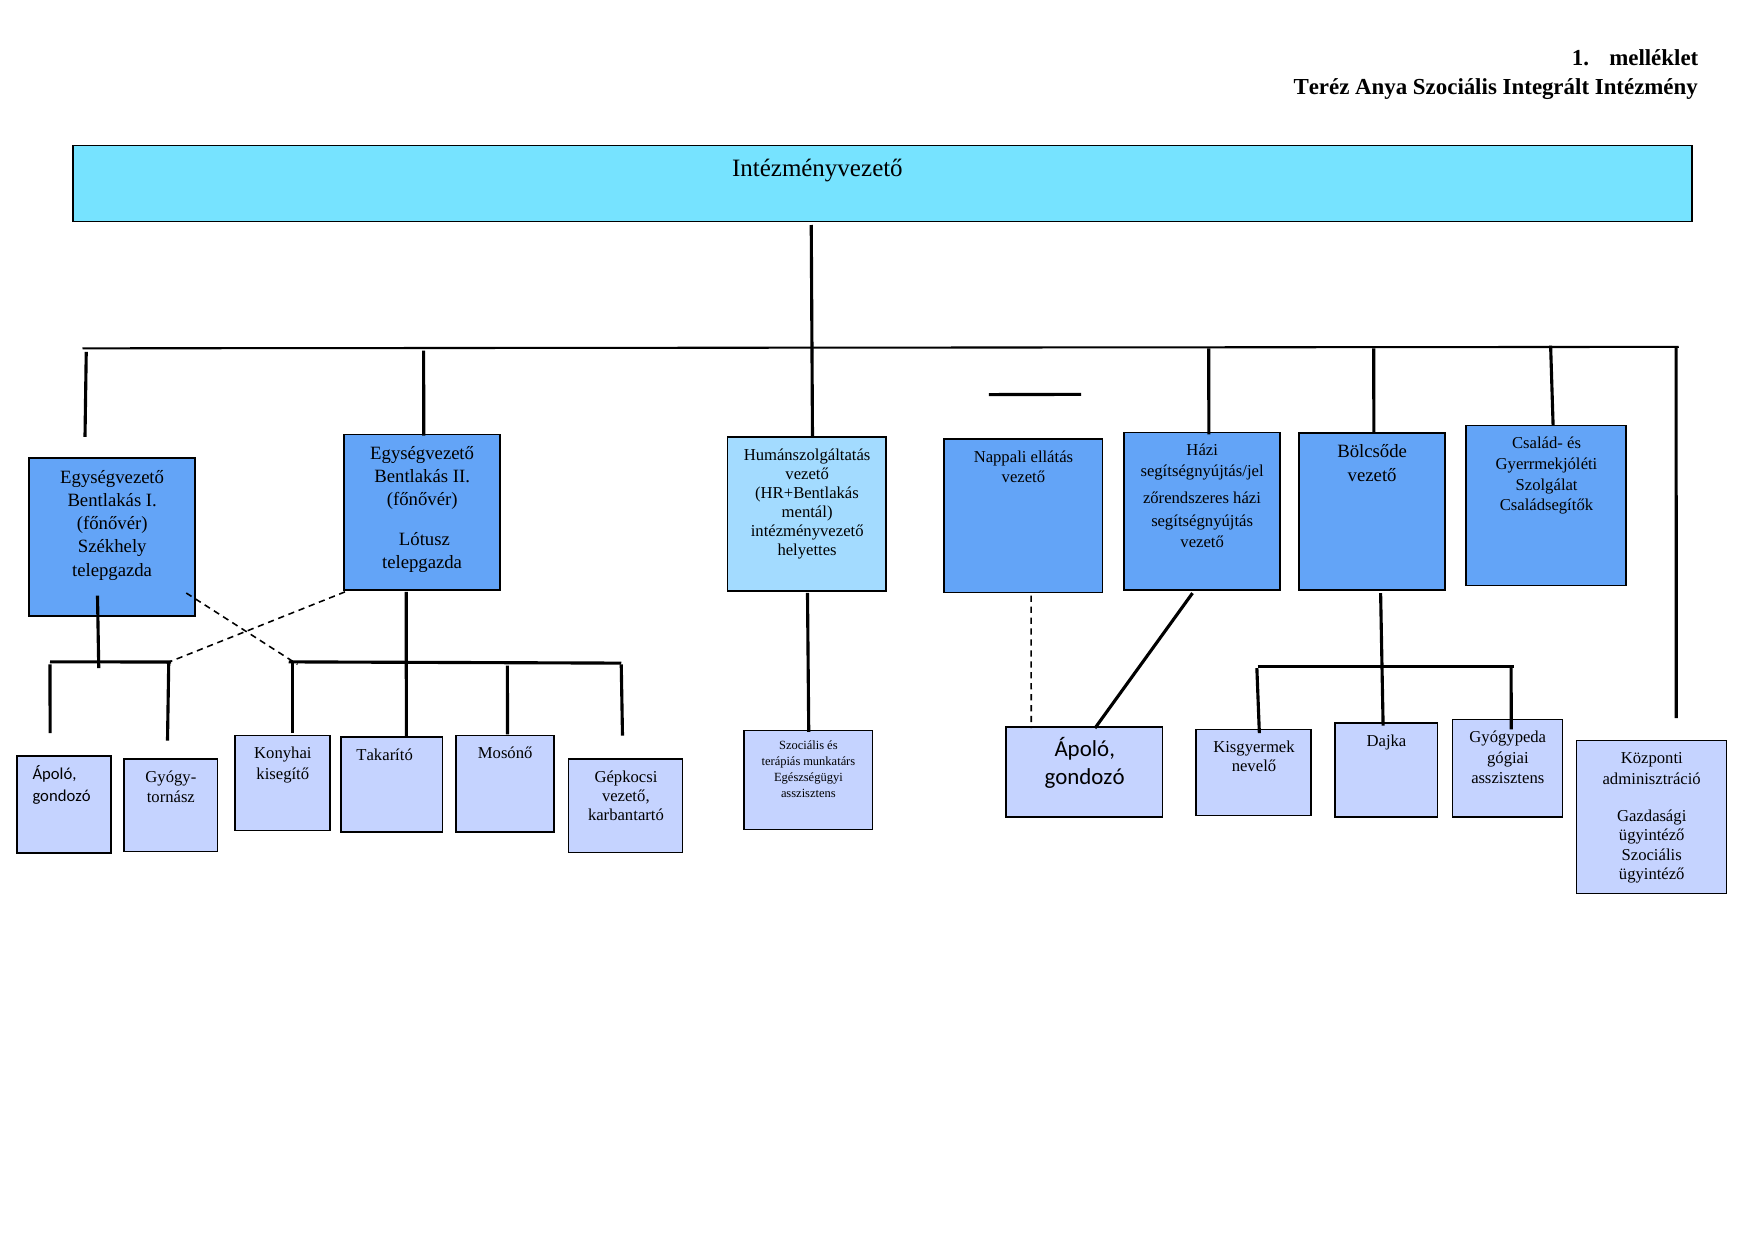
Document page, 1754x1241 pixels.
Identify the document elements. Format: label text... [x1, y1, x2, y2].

list melléklet [1475, 44, 1698, 71]
list Teréz Anya Szociális Integrált Intézmény [1181, 73, 1698, 99]
